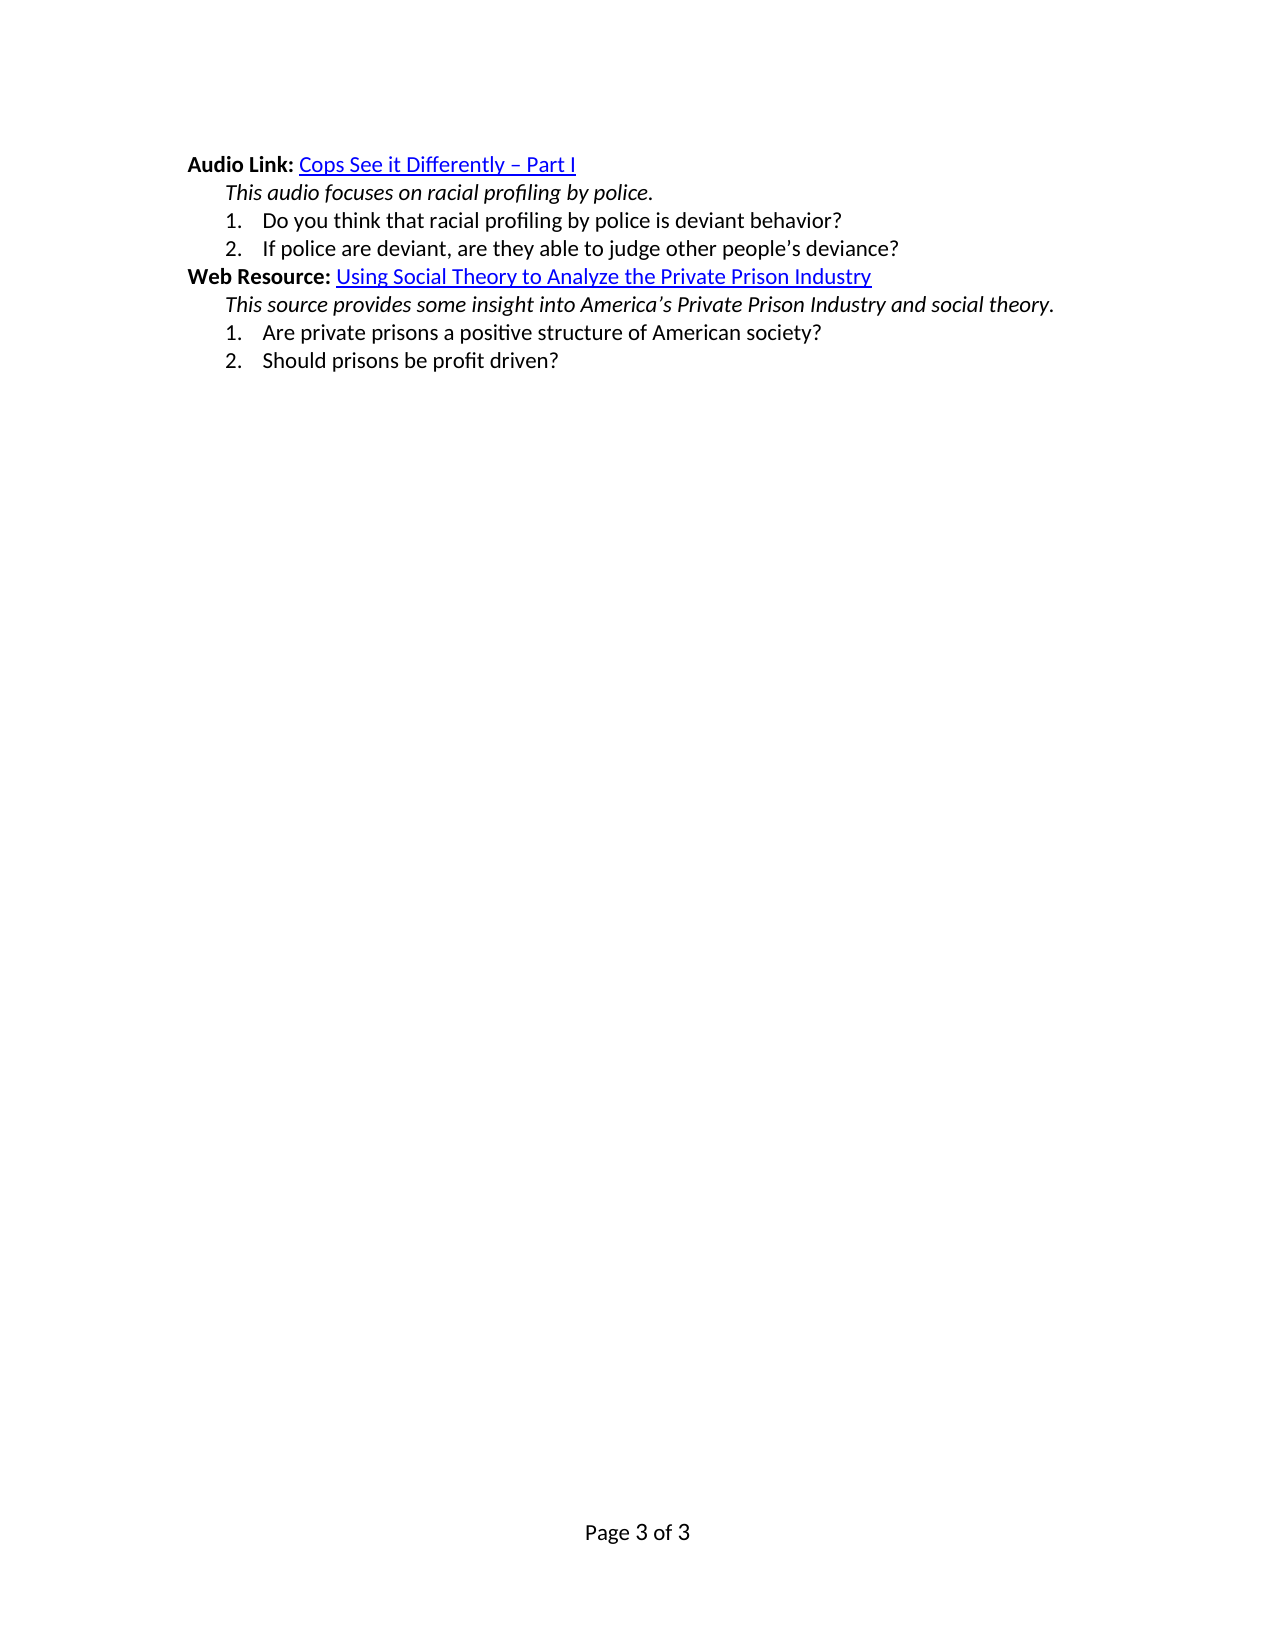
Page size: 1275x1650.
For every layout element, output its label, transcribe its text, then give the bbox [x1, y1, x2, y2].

list If police are deviant, are they able to judge other people’s deviance? [225, 234, 1125, 262]
list Should prisons be profit driven? [225, 346, 1125, 374]
text Audio Link: Cops See it Differently – Part I [187, 150, 1125, 178]
list This source provides some insight into America’s Private Prison Industry and social theory. [225, 290, 1125, 318]
list Do you think that racial profiling by police is deviant behavior? [225, 206, 1125, 234]
list Web Resource: Using Social Theory to Analyze the Private Prison Industry [187, 262, 1125, 290]
list Are private prisons a positive structure of American society? [225, 318, 1125, 346]
text This audio focuses on racial profiling by police. [187, 178, 1125, 206]
